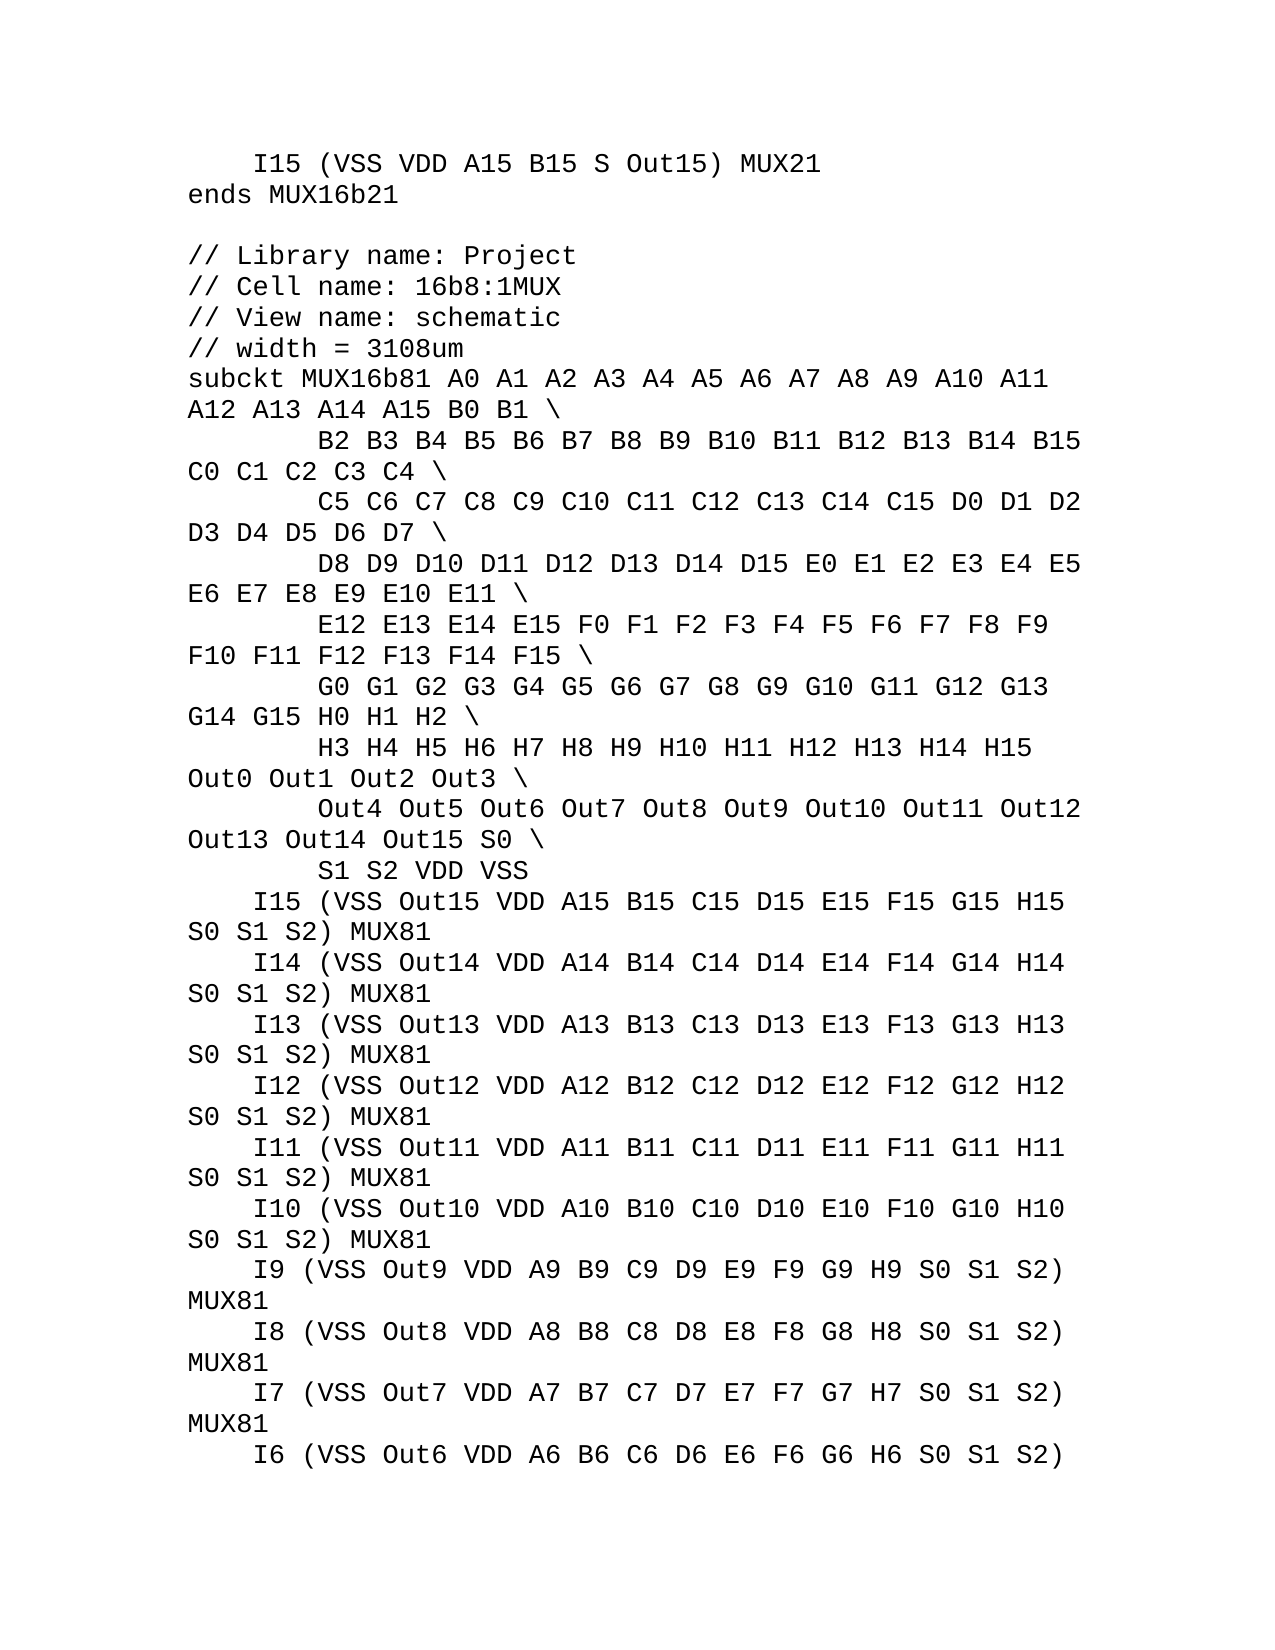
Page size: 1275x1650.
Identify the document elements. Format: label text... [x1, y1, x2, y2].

text I15 (VSS Out15 VDD A15 B15 C15 D15 E15 F15 G15 H15 S0 S1 S2) MUX81 [187, 887, 1087, 949]
text // Library name: Project [187, 242, 1087, 273]
text S1 S2 VDD VSS [187, 857, 1087, 887]
text I9 (VSS Out9 VDD A9 B9 C9 D9 E9 F9 G9 H9 S0 S1 S2) MUX81 [187, 1256, 1087, 1318]
text // width = 3108um [187, 334, 1087, 365]
text subckt MUX16b81 A0 A1 A2 A3 A4 A5 A6 A7 A8 A9 A10 A11 A12 A13 A14 A15 B0 B1 \ [187, 365, 1087, 427]
text I14 (VSS Out14 VDD A14 B14 C14 D14 E14 F14 G14 H14 S0 S1 S2) MUX81 [187, 949, 1087, 1010]
text I10 (VSS Out10 VDD A10 B10 C10 D10 E10 F10 G10 H10 S0 S1 S2) MUX81 [187, 1195, 1087, 1256]
text Out4 Out5 Out6 Out7 Out8 Out9 Out10 Out11 Out12 Out13 Out14 Out15 S0 \ [187, 795, 1087, 857]
text C5 C6 C7 C8 C9 C10 C11 C12 C13 C14 C15 D0 D1 D2 D3 D4 D5 D6 D7 \ [187, 488, 1087, 549]
text I15 (VSS VDD A15 B15 S Out15) MUX21 [187, 150, 1087, 181]
text I13 (VSS Out13 VDD A13 B13 C13 D13 E13 F13 G13 H13 S0 S1 S2) MUX81 [187, 1010, 1087, 1072]
text I7 (VSS Out7 VDD A7 B7 C7 D7 E7 F7 G7 H7 S0 S1 S2) MUX81 [187, 1379, 1087, 1441]
text E12 E13 E14 E15 F0 F1 F2 F3 F4 F5 F6 F7 F8 F9 F10 F11 F12 F13 F14 F15 \ [187, 611, 1087, 672]
text // Cell name: 16b8:1MUX [187, 273, 1087, 304]
text // View name: schematic [187, 304, 1087, 334]
text ends MUX16b21 [187, 181, 1087, 211]
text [187, 1441, 1087, 1471]
text H3 H4 H5 H6 H7 H8 H9 H10 H11 H12 H13 H14 H15 Out0 Out1 Out2 Out3 \ [187, 734, 1087, 795]
text D8 D9 D10 D11 D12 D13 D14 D15 E0 E1 E2 E3 E4 E5 E6 E7 E8 E9 E10 E11 \ [187, 549, 1087, 611]
text G0 G1 G2 G3 G4 G5 G6 G7 G8 G9 G10 G11 G12 G13 G14 G15 H0 H1 H2 \ [187, 672, 1087, 734]
text I8 (VSS Out8 VDD A8 B8 C8 D8 E8 F8 G8 H8 S0 S1 S2) MUX81 [187, 1318, 1087, 1379]
text I11 (VSS Out11 VDD A11 B11 C11 D11 E11 F11 G11 H11 S0 S1 S2) MUX81 [187, 1133, 1087, 1195]
text I12 (VSS Out12 VDD A12 B12 C12 D12 E12 F12 G12 H12 S0 S1 S2) MUX81 [187, 1072, 1087, 1133]
text B2 B3 B4 B5 B6 B7 B8 B9 B10 B11 B12 B13 B14 B15 C0 C1 C2 C3 C4 \ [187, 427, 1087, 488]
